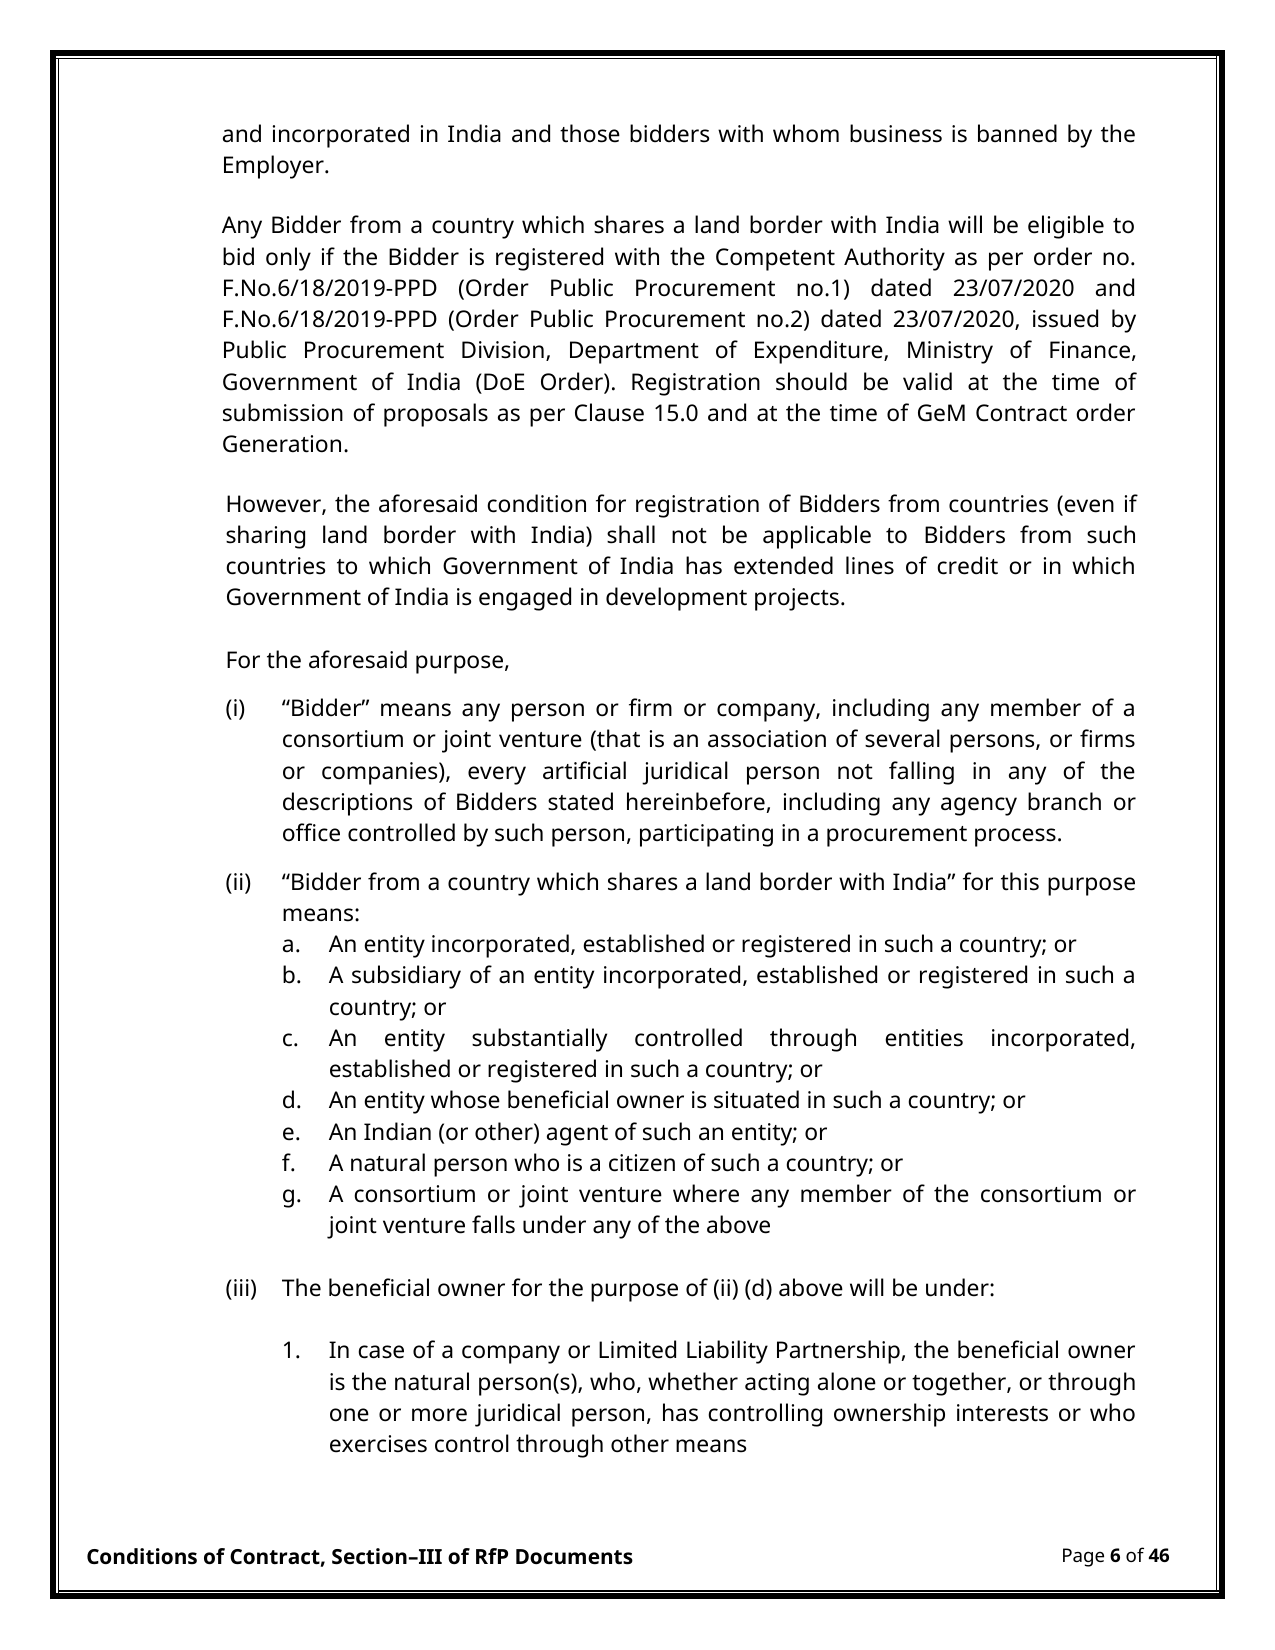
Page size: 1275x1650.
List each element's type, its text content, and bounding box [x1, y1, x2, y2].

list A consortium or joint venture where any member of the consortium or joint venture falls under any of the above [282, 1178, 1137, 1241]
list A subsidiary of an entity incorporated, established or registered in such a country; or [282, 959, 1137, 1022]
list An entity incorporated, established or registered in such a country; or [282, 928, 1137, 959]
list “Bidder from a country which shares a land border with India” for this purpose means: [225, 866, 1137, 928]
text Any Bidder from a country which shares a land border with India will be eligible to bid only if the Bidder is registered with the Competent Authority as per order no. F.No.6/18/2019-PPD (Order Public Procurement no.1) dated 23/07/2020 and F.No.6/18/2019-PPD (Order Public Procurement no.2) dated 23/07/2020, issued by Public Procurement Division, Department of Expenditure, Ministry of Finance, Government of India (DoE Order). Registration should be valid at the time of submission of proposals as per Clause 15.0 and at the time of GeM Contract order Generation. [222, 209, 1137, 459]
list In case of a company or Limited Liability Partnership, the beneficial owner is the natural person(s), who, whether acting alone or together, or through one or more juridical person, has controlling ownership interests or who exercises control through other means [282, 1334, 1137, 1459]
list A natural person who is a citizen of such a country; or [282, 1147, 1137, 1178]
list “Bidder” means any person or firm or company, including any member of a consortium or joint venture (that is an association of several persons, or firms or companies), every artificial juridical person not falling in any of the descriptions of Bidders stated hereinbefore, including any agency branch or office controlled by such person, participating in a procurement process. [225, 692, 1137, 848]
list An entity substantially controlled through entities incorporated, established or registered in such a country; or [282, 1022, 1137, 1084]
text However, the aforesaid condition for registration of Bidders from countries (even if sharing land border with India) shall not be applicable to Bidders from such countries to which Government of India has extended lines of credit or in which Government of India is engaged in development projects. [225, 488, 1137, 613]
text For the aforesaid purpose, [225, 644, 1137, 675]
list An Indian (or other) agent of such an entity; or [282, 1116, 1137, 1147]
list The beneficial owner for the purpose of (ii) (d) above will be under: [225, 1272, 1137, 1303]
list An entity whose beneficial owner is situated in such a country; or [282, 1084, 1137, 1116]
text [118, 118, 1137, 181]
